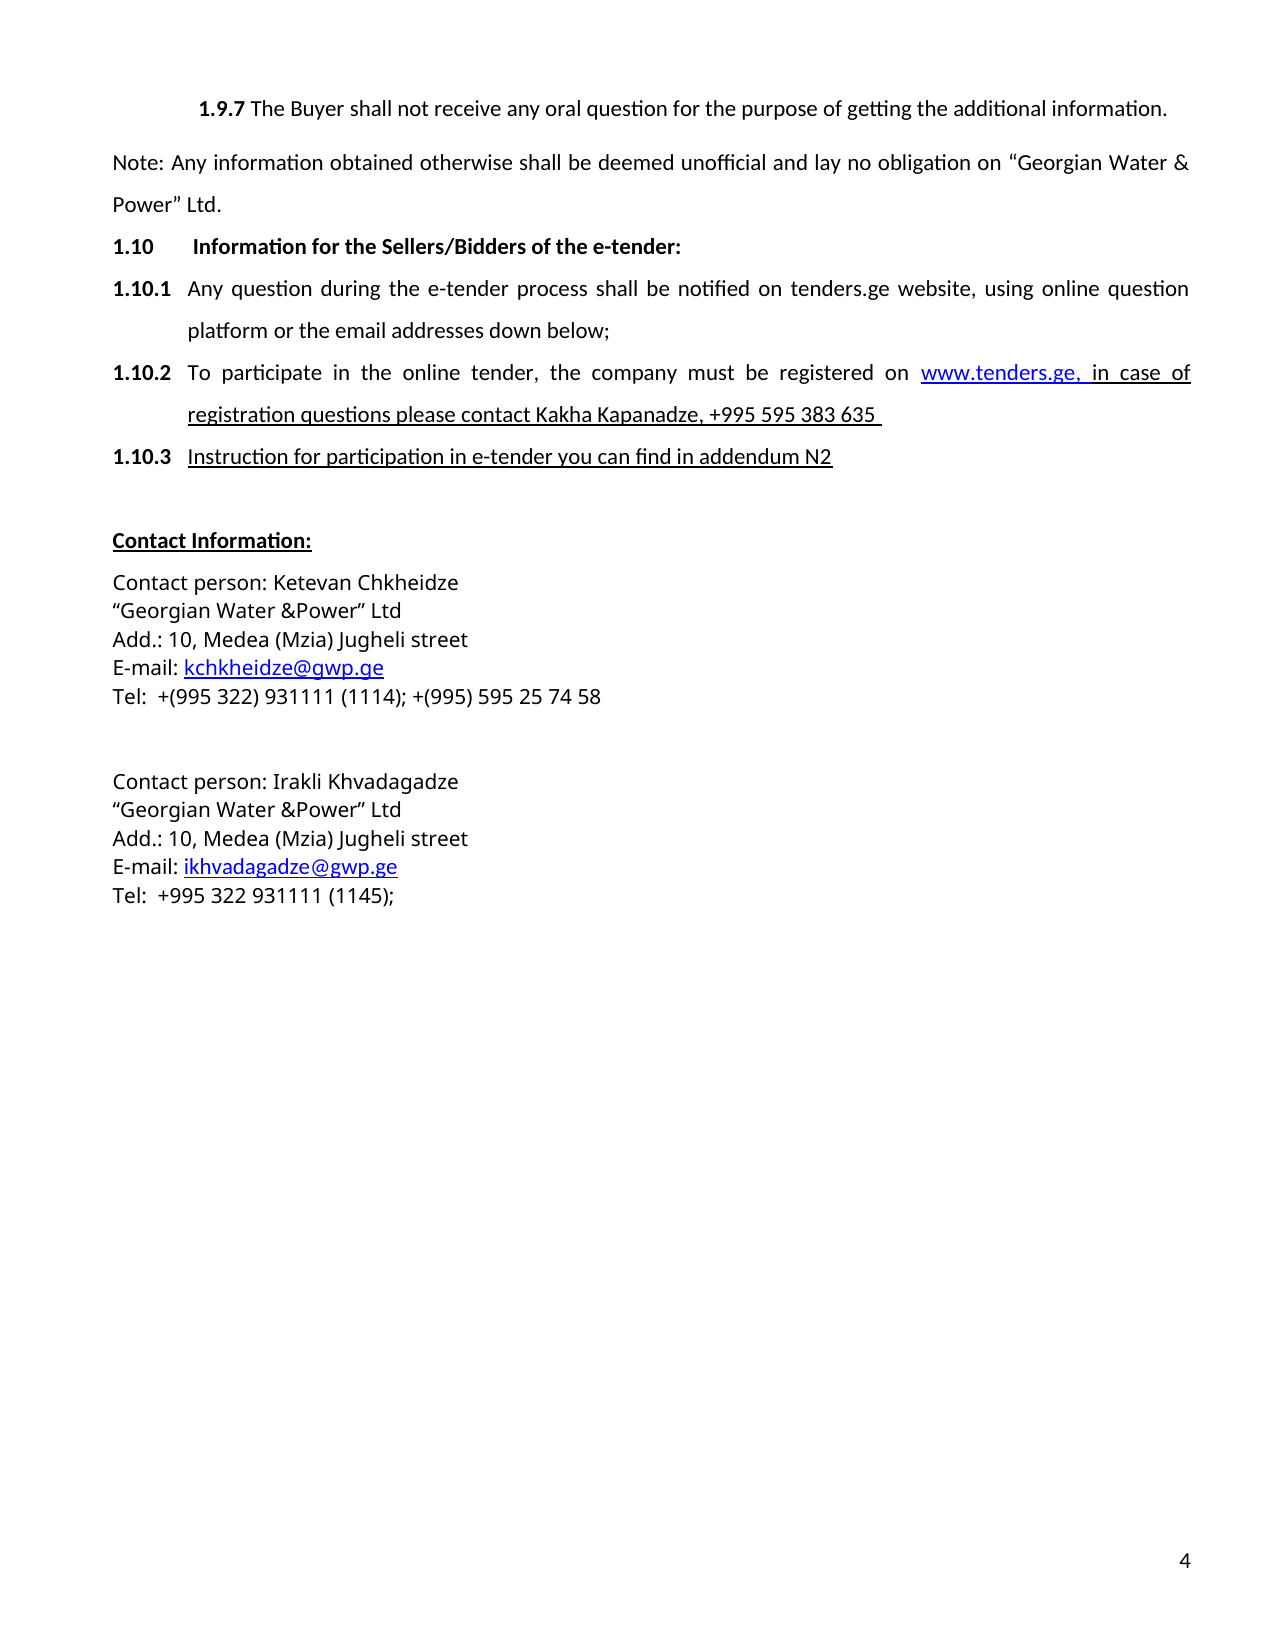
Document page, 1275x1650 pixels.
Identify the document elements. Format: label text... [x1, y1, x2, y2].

text Note: Any information obtained otherwise shall be deemed unofficial and lay no obligation on “Georgian Water & Power” Ltd. [112, 148, 1191, 218]
list Information for the Sellers/Bidders of the e-tender: [112, 232, 1191, 260]
text Add.: 10, Medea (Mzia) Jugheli street [112, 824, 1191, 852]
text Contact Information: [112, 526, 1191, 554]
list Instruction for participation in e-tender you can find in addendum N2 [112, 442, 1191, 470]
text Tel: +(995 322) 931111 (1114); +(995) 595 25 74 58 [112, 682, 1191, 710]
text Contact person: Irakli Khvadagadze [112, 767, 1191, 796]
text 1.9.7 The Buyer shall not receive any oral question for the purpose of getting the additional information. [198, 94, 1191, 122]
text E-mail: ikhvadagadze@gwp.ge [112, 852, 1191, 881]
text Tel: +995 322 931111 (1145); [112, 881, 1191, 909]
text E-mail: kchkheidze@gwp.ge [112, 653, 1191, 682]
text “Georgian Water &Power” Ltd [112, 596, 1191, 625]
text “Georgian Water &Power” Ltd [112, 796, 1191, 824]
text Add.: 10, Medea (Mzia) Jugheli street [112, 625, 1191, 653]
text Contact person: Ketevan Chkheidze [112, 568, 1191, 596]
list Any question during the e-tender process shall be notified on tenders.ge website, using online question platform or the email addresses down below; [112, 274, 1191, 344]
list To participate in the online tender, the company must be registered on www.tenders.ge, in case of registration questions please contact Kakha Kapanadze, +995 595 383 635 [112, 358, 1191, 428]
